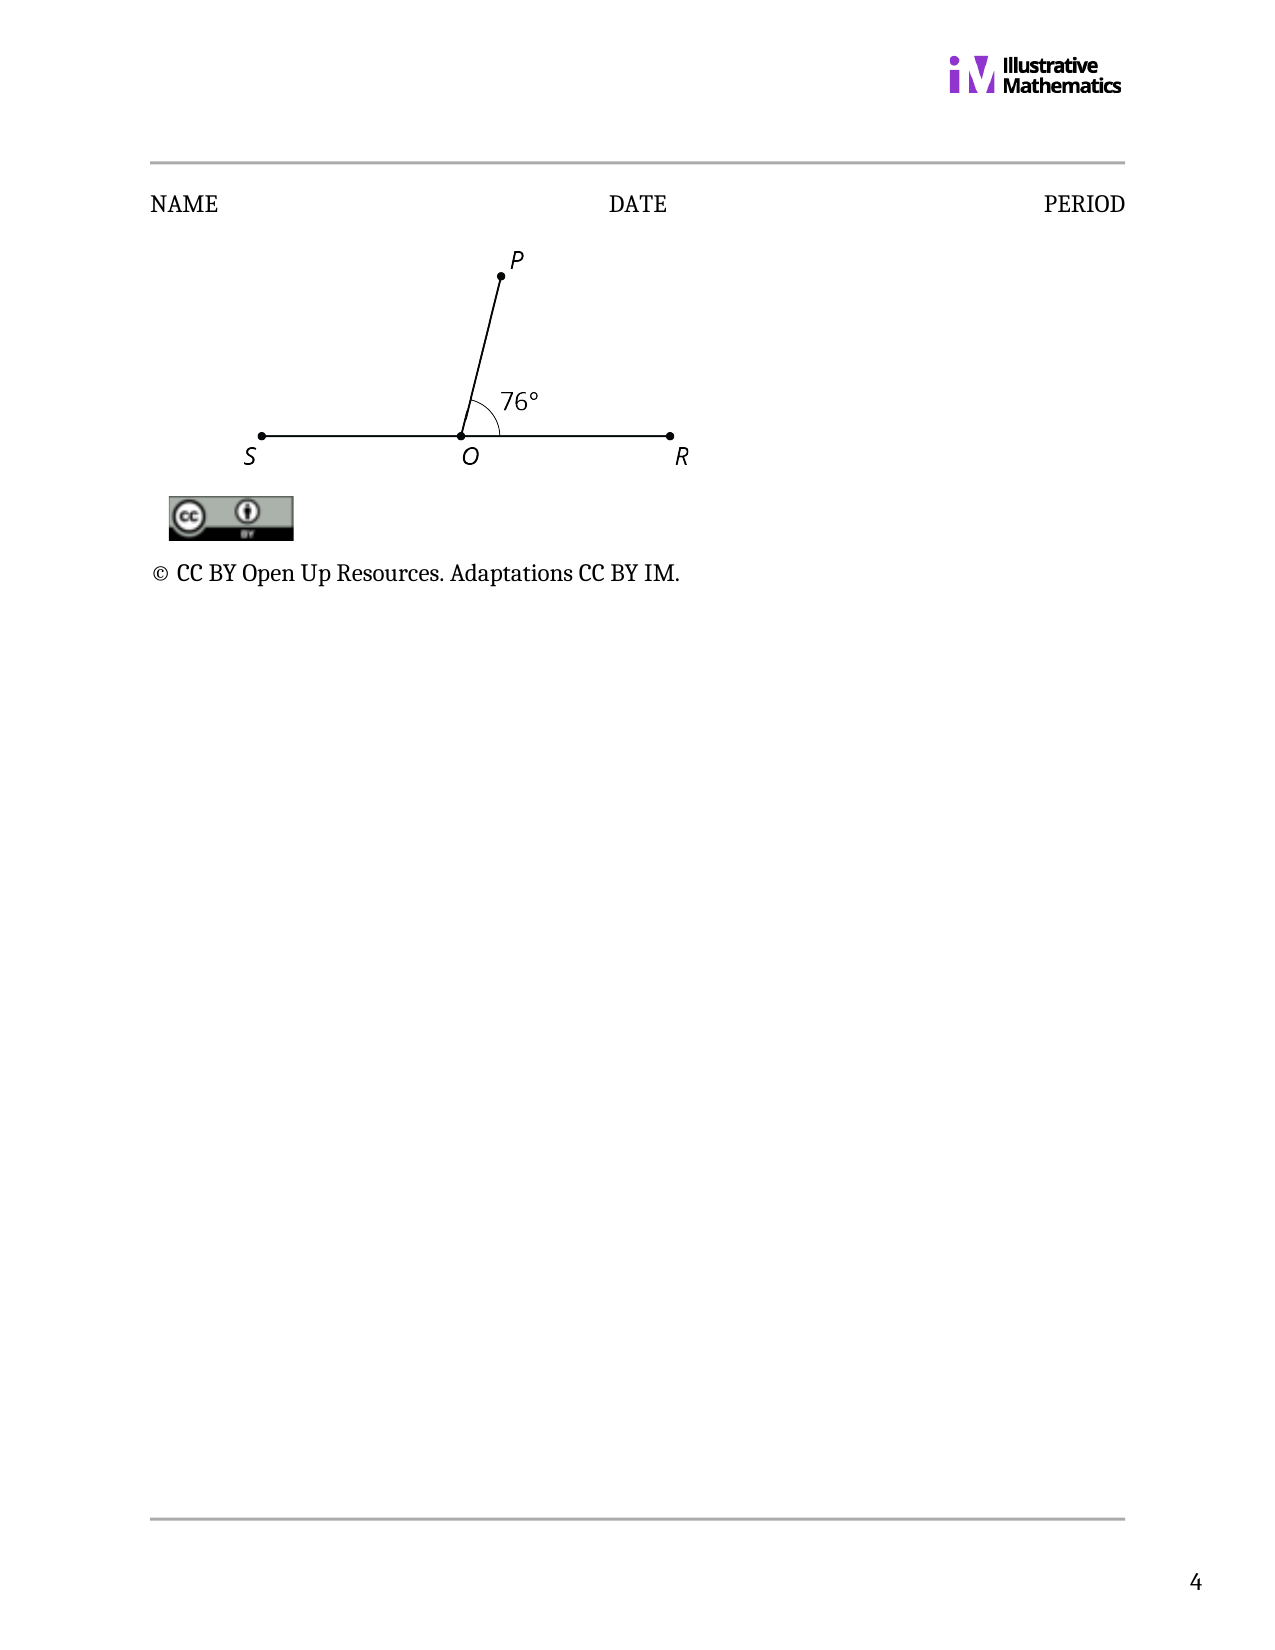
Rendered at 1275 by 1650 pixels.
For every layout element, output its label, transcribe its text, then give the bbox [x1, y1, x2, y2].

picture [168, 496, 294, 541]
text © CC BY Open Up Resources. Adaptations CC BY IM. [150, 559, 1125, 588]
picture [243, 247, 689, 472]
picture [949, 55, 1121, 93]
